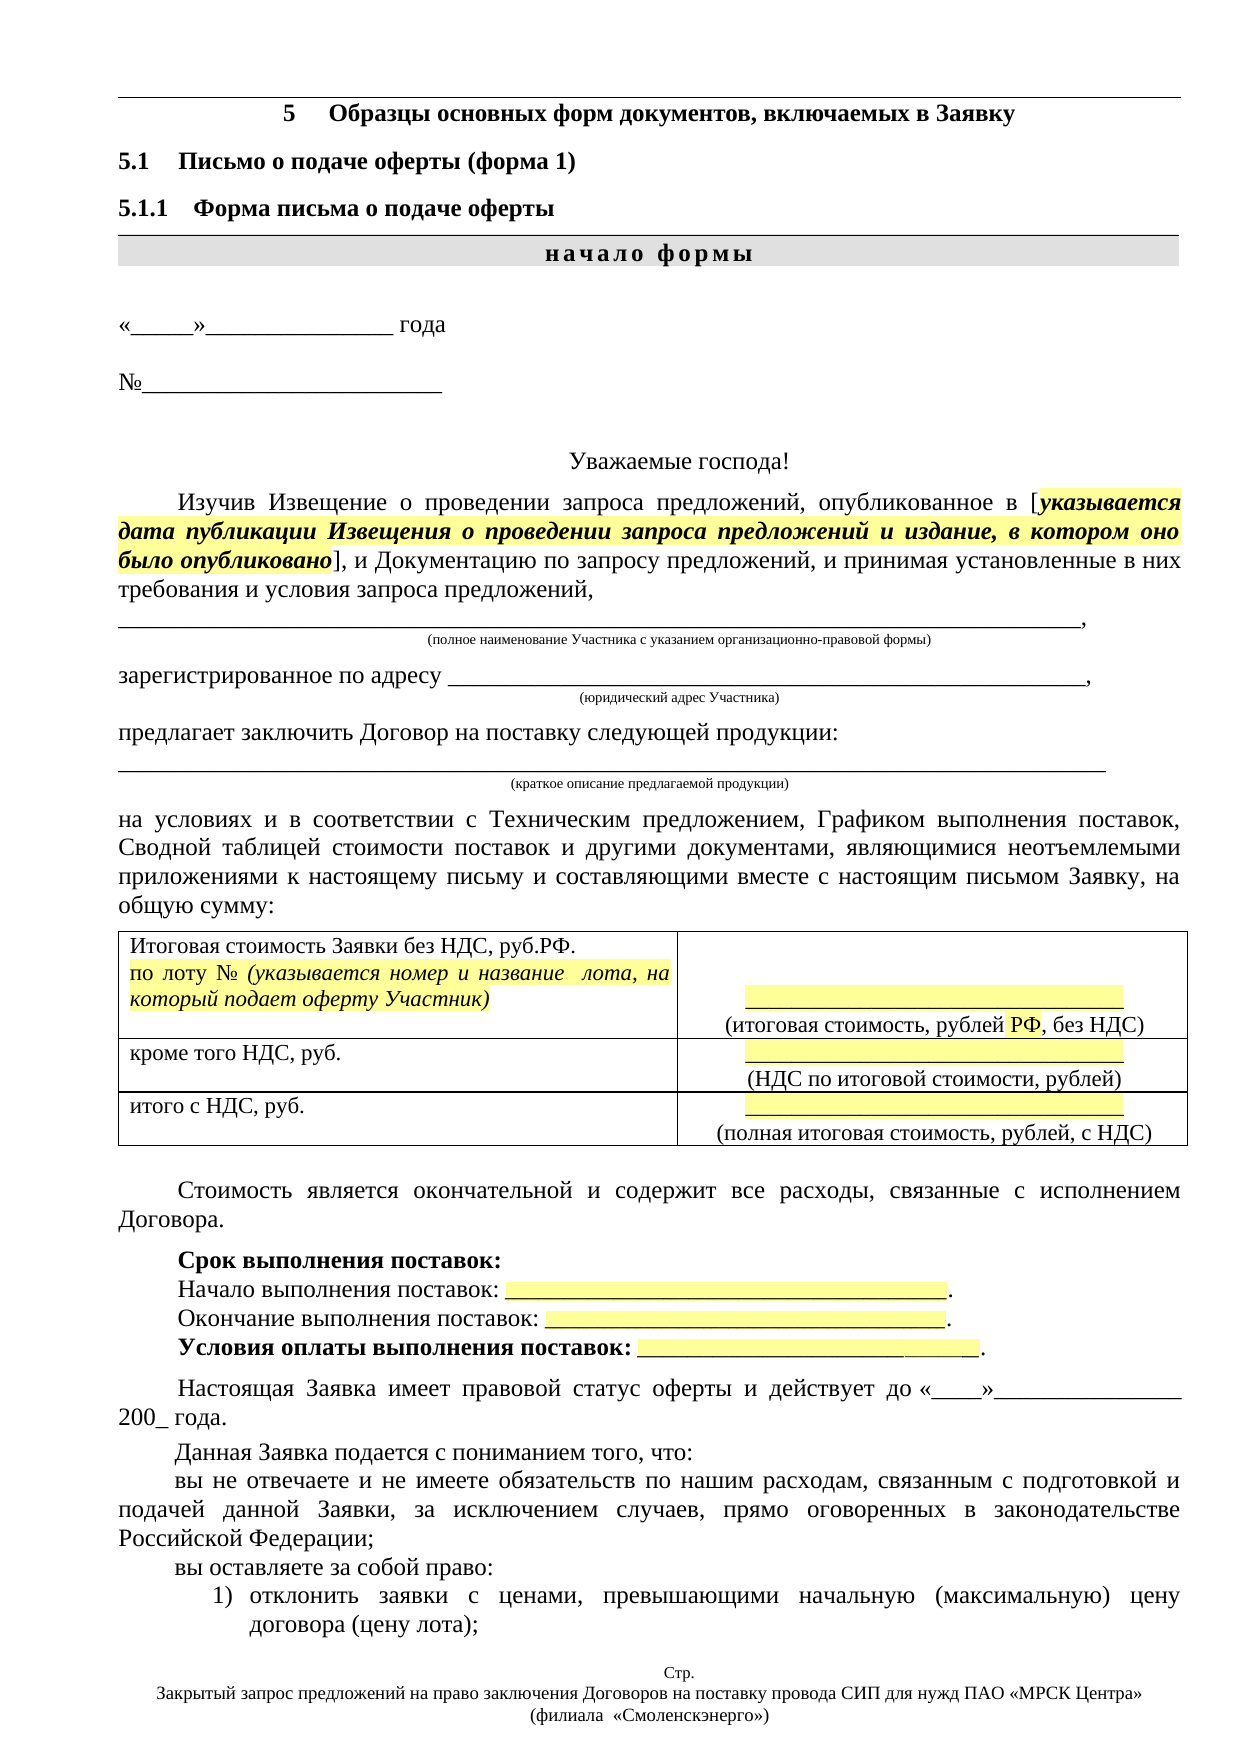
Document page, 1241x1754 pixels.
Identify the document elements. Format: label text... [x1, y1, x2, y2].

text на условиях и в соответствии с Техническим предложением, Графиком выполнения поставок, Сводной таблицей стоимости поставок и другими документами, являющимися неотъемлемыми приложениями к настоящему письму и составляющими вместе с настоящим письмом Заявку, на общую сумму: [118, 804, 1181, 919]
table_header Итоговая стоимость Заявки без НДС, руб.РФ. по лоту № (указывается номер и название лота, на который подает оферту Участник) [119, 932, 677, 1038]
text Данная Заявка подается с пониманием того, что: [118, 1437, 1181, 1465]
text _______________________________________________________________________________ [118, 746, 1181, 775]
text предлагает заключить Договор на поставку следующей продукции: [118, 717, 1181, 746]
table_cell кроме того НДС, руб. [119, 1039, 677, 1091]
text начало формы [118, 236, 1179, 266]
text вы не отвечаете и не имеете обязательств по нашим расходам, связанным с подготовкой и подачей данной Заявки, за исключением случаев, прямо оговоренных в законодательстве Российской Федерации; [118, 1465, 1181, 1552]
text (краткое описание предлагаемой продукции) [118, 775, 1181, 804]
subtitle Образцы основных форм документов, включаемых в Заявку [117, 98, 1181, 127]
table_cell _________________________________ (полная итоговая стоимость, рублей, с НДС) [678, 1093, 1187, 1145]
text (полное наименование Участника с указанием организационно-правовой формы) [118, 631, 1181, 660]
text Изучив Извещение о проведении запроса предложений, опубликованное в [указывается дата публикации Извещения о проведении запроса предложений и издание, в котором оно было опубликовано], и Документацию по запросу предложений, и принимая установленные в них требования и условия запроса предложений, [118, 487, 1181, 516]
text Настоящая Заявка имеет правовой статус оферты и действует до «____»_______________ 200_ года. [118, 1373, 1181, 1430]
table_header _________________________________ (итоговая стоимость, рублей РФ, без НДС) [678, 932, 1187, 1038]
table_cell итого с НДС, руб. [119, 1093, 677, 1145]
text Срок выполнения поставок: [118, 1245, 1181, 1274]
text зарегистрированное по адресу ___________________________________________________, [118, 660, 1181, 689]
text Окончание выполнения поставок: ________________________________________________. [118, 1303, 1181, 1332]
text Начало выполнения поставок: _____________________________________________________. [118, 1274, 1181, 1303]
list отклонить заявки с ценами, превышающими начальную (максимальную) цену договора (цену лота); [212, 1580, 1181, 1638]
text №________________________ [118, 367, 635, 396]
text Стоимость является окончательной и содержит все расходы, связанные с исполнением Договора. [118, 1175, 1181, 1233]
table_cell _________________________________ (НДС по итоговой стоимости, рублей) [678, 1039, 1187, 1091]
subtitle Форма письма о подаче оферты [118, 193, 1181, 222]
subtitle Письмо о подаче оферты (форма 1) [118, 146, 1181, 175]
text «_____»_______________ года [118, 309, 635, 338]
text Условия оплаты выполнения поставок: _________________________________________. [118, 1332, 1181, 1360]
text (юридический адрес Участника) [118, 689, 1181, 717]
text Уважаемые господа! [118, 446, 1181, 475]
text Изучив Извещение о проведении запроса предложений, опубликованное в [указывается дата публикации Извещения о проведении запроса предложений и издание, в котором оно было опубликовано], и Документацию по запросу предложений, и принимая установленные в них требования и условия запроса предложений, [118, 545, 1181, 602]
text _____________________________________________________________________________, [118, 602, 1181, 631]
text вы оставляете за собой право: [118, 1552, 1181, 1580]
